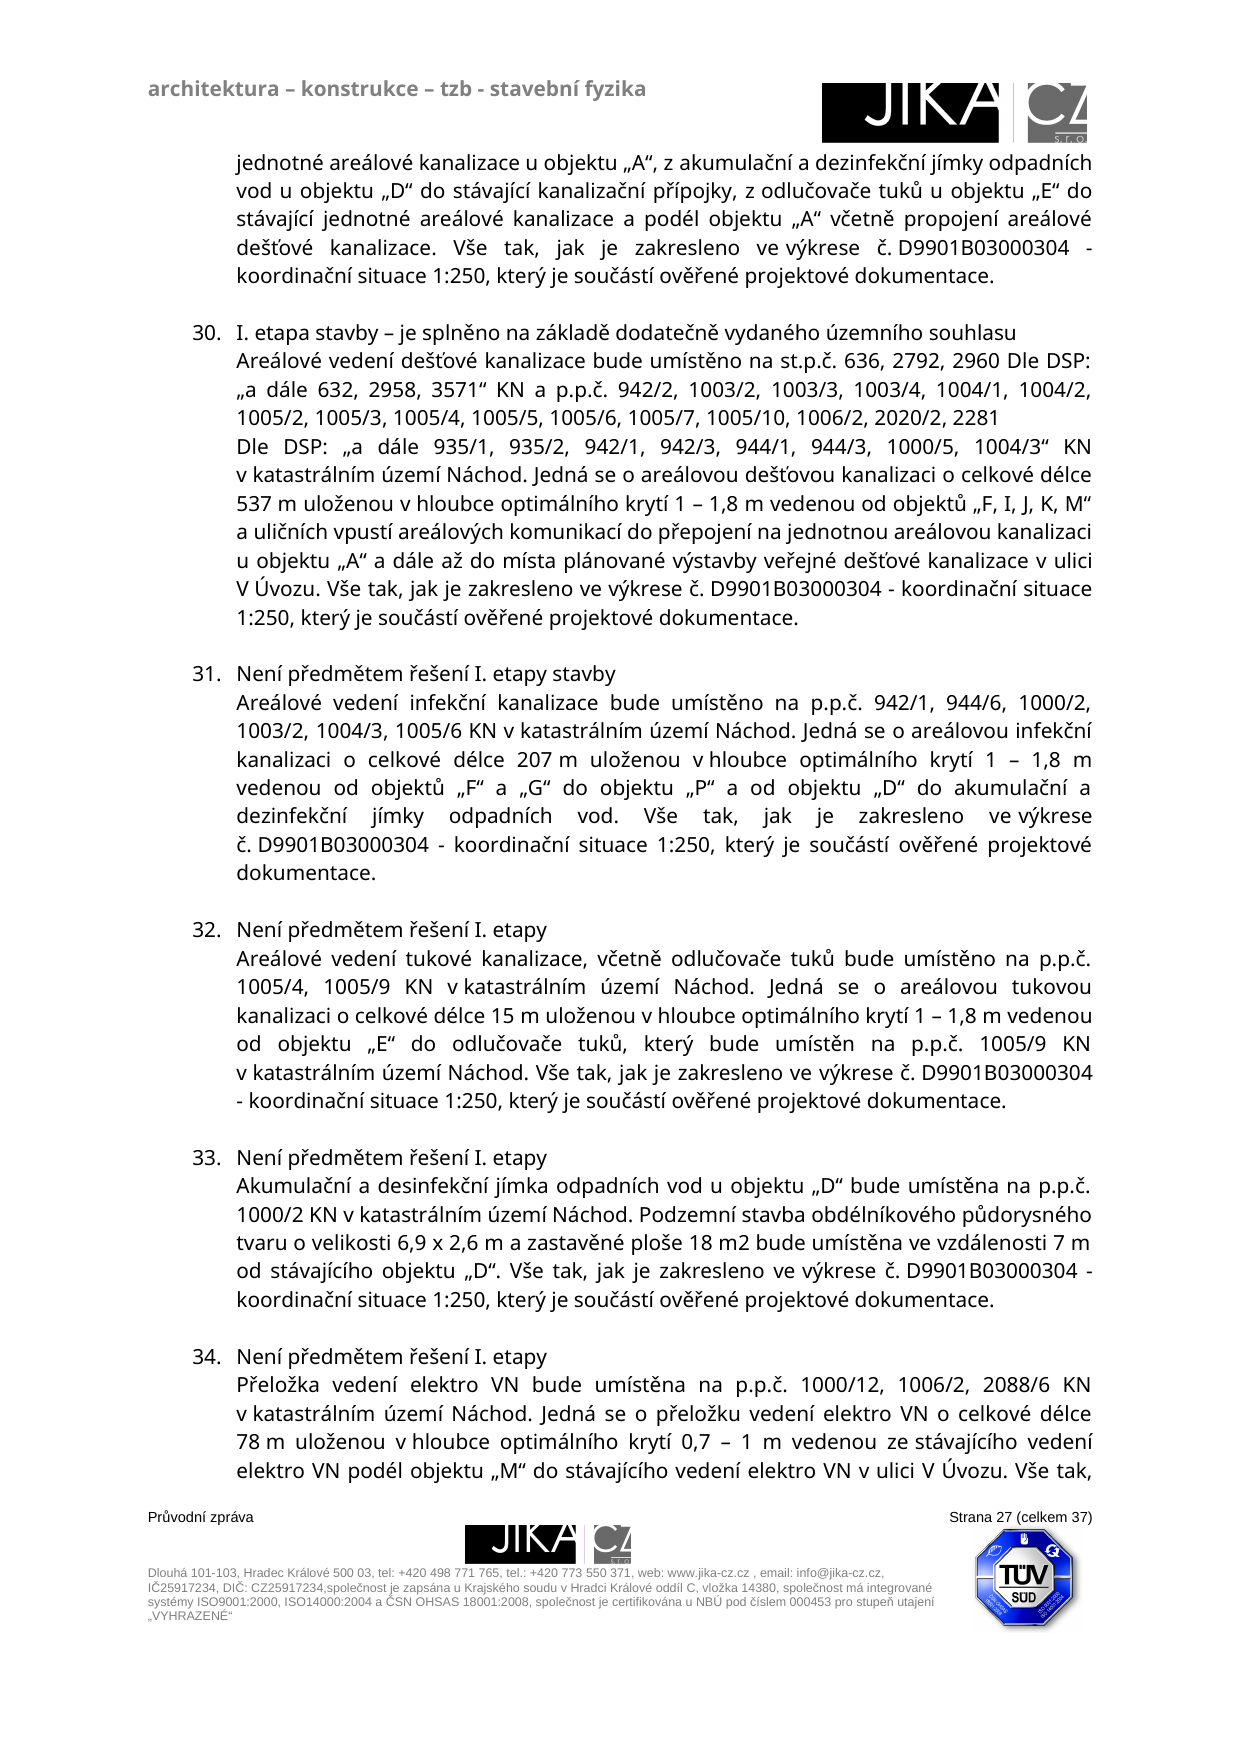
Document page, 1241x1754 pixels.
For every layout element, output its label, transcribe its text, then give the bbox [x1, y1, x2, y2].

list Není předmětem řešení I. etapy [192, 1143, 1093, 1171]
list Není předmětem řešení I. etapy [192, 1342, 1093, 1370]
picture [972, 1525, 1084, 1633]
list Není předmětem řešení I. etapy stavby [192, 659, 1093, 688]
picture [822, 83, 1087, 143]
list I. etapa stavby – je splněno na základě dodatečně vydaného územního souhlasu [192, 318, 1093, 347]
list Není předmětem řešení I. etapy [192, 915, 1093, 944]
text Akumulační a desinfekční jímka odpadních vod u objektu „D“ bude umístěna na p.p.č. 1000/2 KN v katastrálním území Náchod. Podzemní stavba obdélníkového půdorysného tvaru o velikosti 6,9 x 2,6 m a zastavěné ploše 18 m2 bude umístěna ve vzdálenosti 7 m od stávajícího objektu „D“. Vše tak, jak je zakresleno ve výkrese č. D9901B03000304 - koordinační situace 1:250, který je součástí ověřené projektové dokumentace. [236, 1171, 1093, 1313]
text Areálové vedení tukové kanalizace, včetně odlučovače tuků bude umístěno na p.p.č. 1005/4, 1005/9 KN v katastrálním území Náchod. Jedná se o areálovou tukovou kanalizaci o celkové délce 15 m uloženou v hloubce optimálního krytí 1 – 1,8 m vedenou od objektu „E“ do odlučovače tuků, který bude umístěn na p.p.č. 1005/9 KN v katastrálním území Náchod. Vše tak, jak je zakresleno ve výkrese č. D9901B03000304 - koordinační situace 1:250, který je součástí ověřené projektové dokumentace. [236, 944, 1093, 1114]
text Dle DSP: „a dále 935/1, 935/2, 942/1, 942/3, 944/1, 944/3, 1000/5, 1004/3“ KN v katastrálním území Náchod. Jedná se o areálovou dešťovou kanalizaci o celkové délce 537 m uloženou v hloubce optimálního krytí 1 – 1,8 m vedenou od objektů „F, I, J, K, M“ a uličních vpustí areálových komunikací do přepojení na jednotnou areálovou kanalizaci u objektu „A“ a dále až do místa plánované výstavby veřejné dešťové kanalizace v ulici V Úvozu. Vše tak, jak je zakresleno ve výkrese č. D9901B03000304 - koordinační situace 1:250, který je součástí ověřené projektové dokumentace. [236, 432, 1093, 631]
text Areálové vedení dešťové kanalizace bude umístěno na st.p.č. 636, 2792, 2960 Dle DSP: „a dále 632, 2958, 3571“ KN a p.p.č. 942/2, 1003/2, 1003/3, 1003/4, 1004/1, 1004/2, 1005/2, 1005/3, 1005/4, 1005/5, 1005/6, 1005/7, 1005/10, 1006/2, 2020/2, 2281 [236, 347, 1093, 432]
picture [465, 1525, 631, 1564]
text Areálové vedení infekční kanalizace bude umístěno na p.p.č. 942/1, 944/6, 1000/2, 1003/2, 1004/3, 1005/6 KN v katastrálním území Náchod. Jedná se o areálovou infekční kanalizaci o celkové délce 207 m uloženou v hloubce optimálního krytí 1 – 1,8 m vedenou od objektů „F“ a „G“ do objektu „P“ a od objektu „D“ do akumulační a dezinfekční jímky odpadních vod. Vše tak, jak je zakresleno ve výkrese č. D9901B03000304 - koordinační situace 1:250, který je součástí ověřené projektové dokumentace. [236, 688, 1093, 887]
